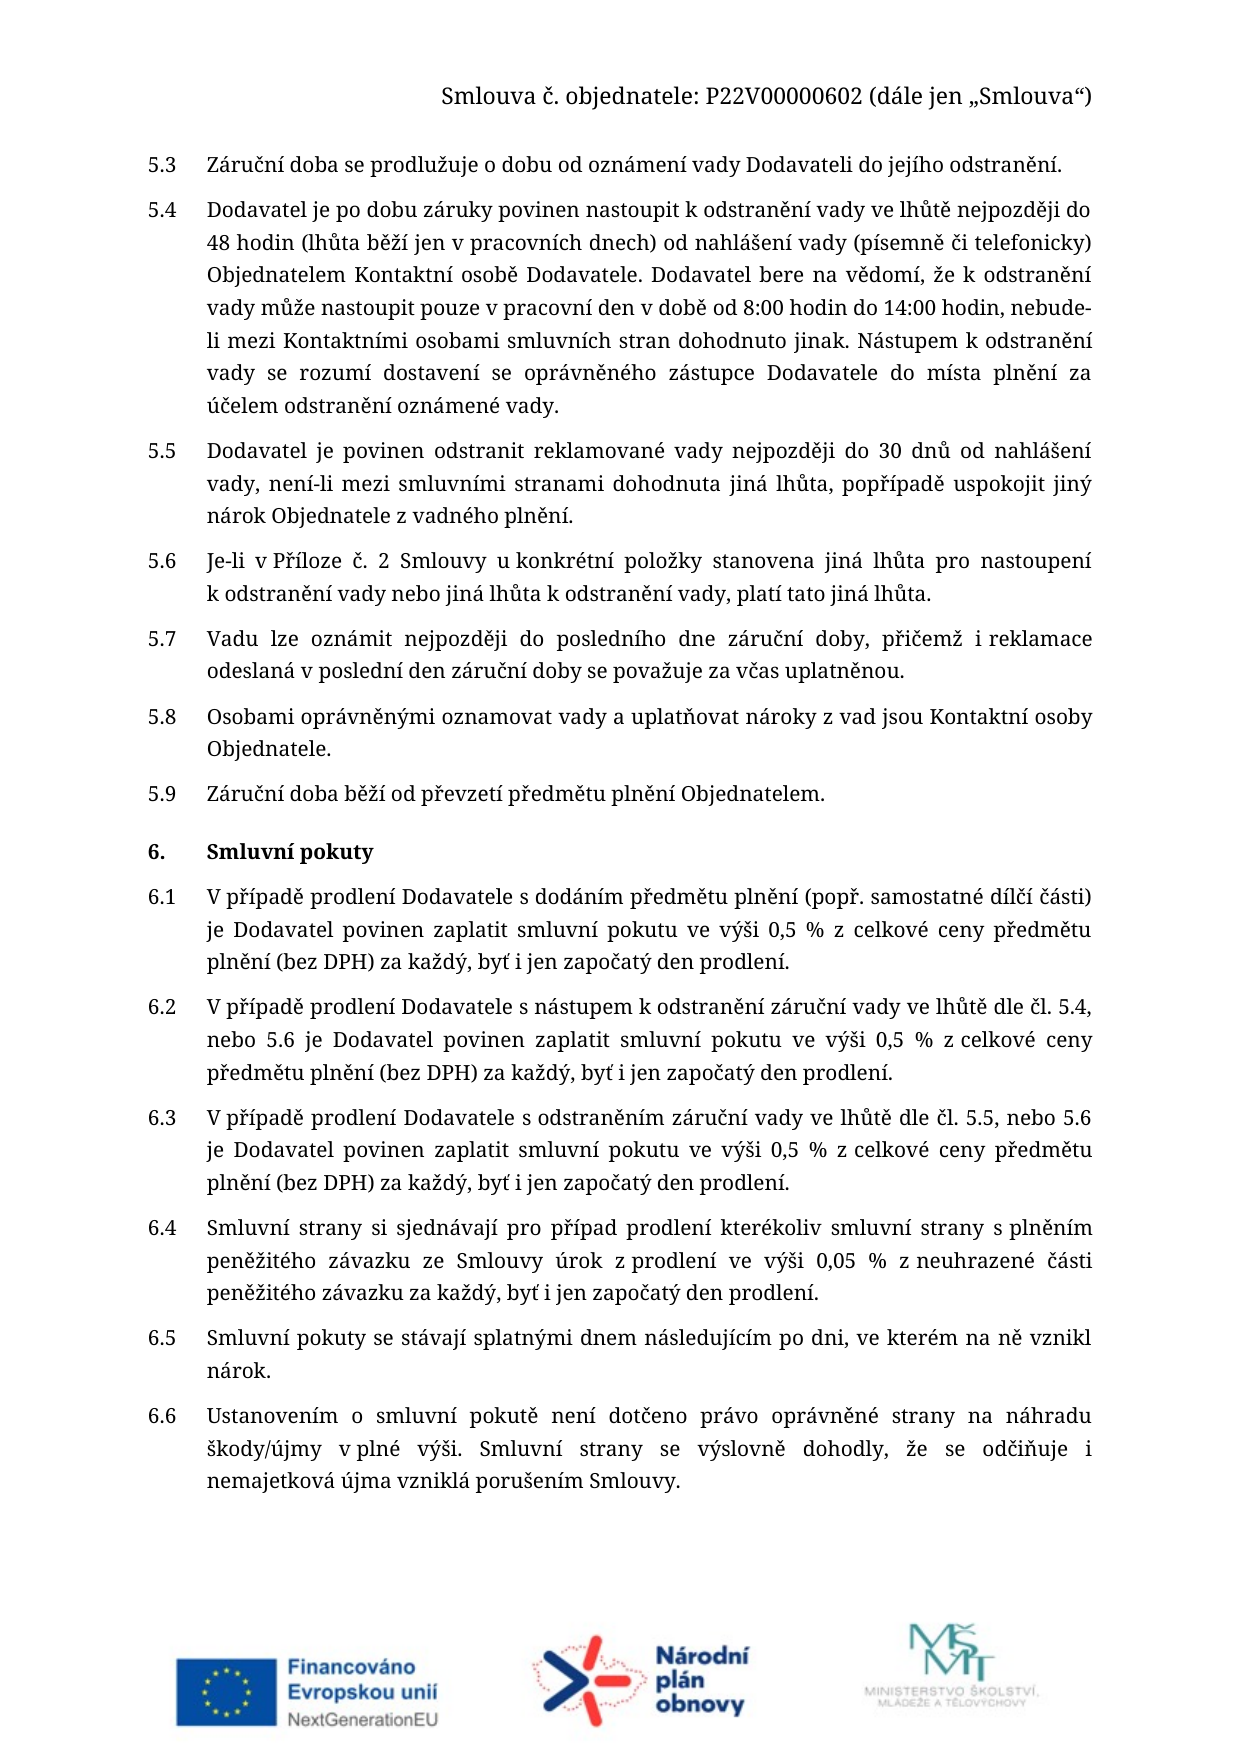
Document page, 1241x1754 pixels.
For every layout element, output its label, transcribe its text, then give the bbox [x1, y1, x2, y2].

list Je-li v Příloze č. 2 Smlouvy u konkrétní položky stanovena jiná lhůta pro nastoupení k odstranění vady nebo jiná lhůta k odstranění vady, platí tato jiná lhůta. [148, 546, 1093, 607]
list V případě prodlení Dodavatele s nástupem k odstranění záruční vady ve lhůtě dle čl. 5.4, nebo 5.6 je Dodavatel povinen zaplatit smluvní pokutu ve výši 0,5 % z celkové ceny předmětu plnění (bez DPH) za každý, byť i jen započatý den prodlení. [148, 992, 1093, 1086]
list Smluvní pokuty se stávají splatnými dnem následujícím po dni, ve kterém na ně vznikl nárok. [148, 1323, 1093, 1384]
list Záruční doba běží od převzetí předmětu plnění Objednatelem. [148, 779, 1093, 808]
list Ustanovením o smluvní pokutě není dotčeno právo oprávněné strany na náhradu škody/újmy v plné výši. Smluvní strany se výslovně dohodly, že se odčiňuje i nemajetková újma vzniklá porušením Smlouvy. [148, 1401, 1093, 1495]
list V případě prodlení Dodavatele s odstraněním záruční vady ve lhůtě dle čl. 5.5, nebo 5.6 je Dodavatel povinen zaplatit smluvní pokutu ve výši 0,5 % z celkové ceny předmětu plnění (bez DPH) za každý, byť i jen započatý den prodlení. [148, 1103, 1093, 1196]
list Osobami oprávněnými oznamovat vady a uplatňovat nároky z vad jsou Kontaktní osoby Objednatele. [148, 702, 1093, 763]
list Smluvní strany si sjednávají pro případ prodlení kterékoliv smluvní strany s plněním peněžitého závazku ze Smlouvy úrok z prodlení ve výši 0,05 % z neuhrazené části peněžitého závazku za každý, byť i jen započatý den prodlení. [148, 1213, 1093, 1307]
picture [147, 1577, 1093, 1754]
list Vadu lze oznámit nejpozději do posledního dne záruční doby, přičemž i reklamace odeslaná v poslední den záruční doby se považuje za včas uplatněnou. [148, 624, 1093, 685]
list Záruční doba se prodlužuje o dobu od oznámení vady Dodavateli do jejího odstranění. [148, 150, 1093, 179]
list Dodavatel je povinen odstranit reklamované vady nejpozději do 30 dnů od nahlášení vady, není-li mezi smluvními stranami dohodnuta jiná lhůta, popřípadě uspokojit jiný nárok Objednatele z vadného plnění. [148, 436, 1093, 530]
list Dodavatel je po dobu záruky povinen nastoupit k odstranění vady ve lhůtě nejpozději do 48 hodin (lhůta běží jen v pracovních dnech) od nahlášení vady (písemně či telefonicky) Objednatelem Kontaktní osobě Dodavatele. Dodavatel bere na vědomí, že k odstranění vady může nastoupit pouze v pracovní den v době od 8:00 hodin do 14:00 hodin, nebude-li mezi Kontaktními osobami smluvních stran dohodnuto jinak. Nástupem k odstranění vady se rozumí dostavení se oprávněného zástupce Dodavatele do místa plnění za účelem odstranění oznámené vady. [148, 195, 1093, 419]
list V případě prodlení Dodavatele s dodáním předmětu plnění (popř. samostatné dílčí části) je Dodavatel povinen zaplatit smluvní pokutu ve výši 0,5 % z celkové ceny předmětu plnění (bez DPH) za každý, byť i jen započatý den prodlení. [148, 882, 1093, 976]
list Smluvní pokuty [148, 837, 1093, 866]
